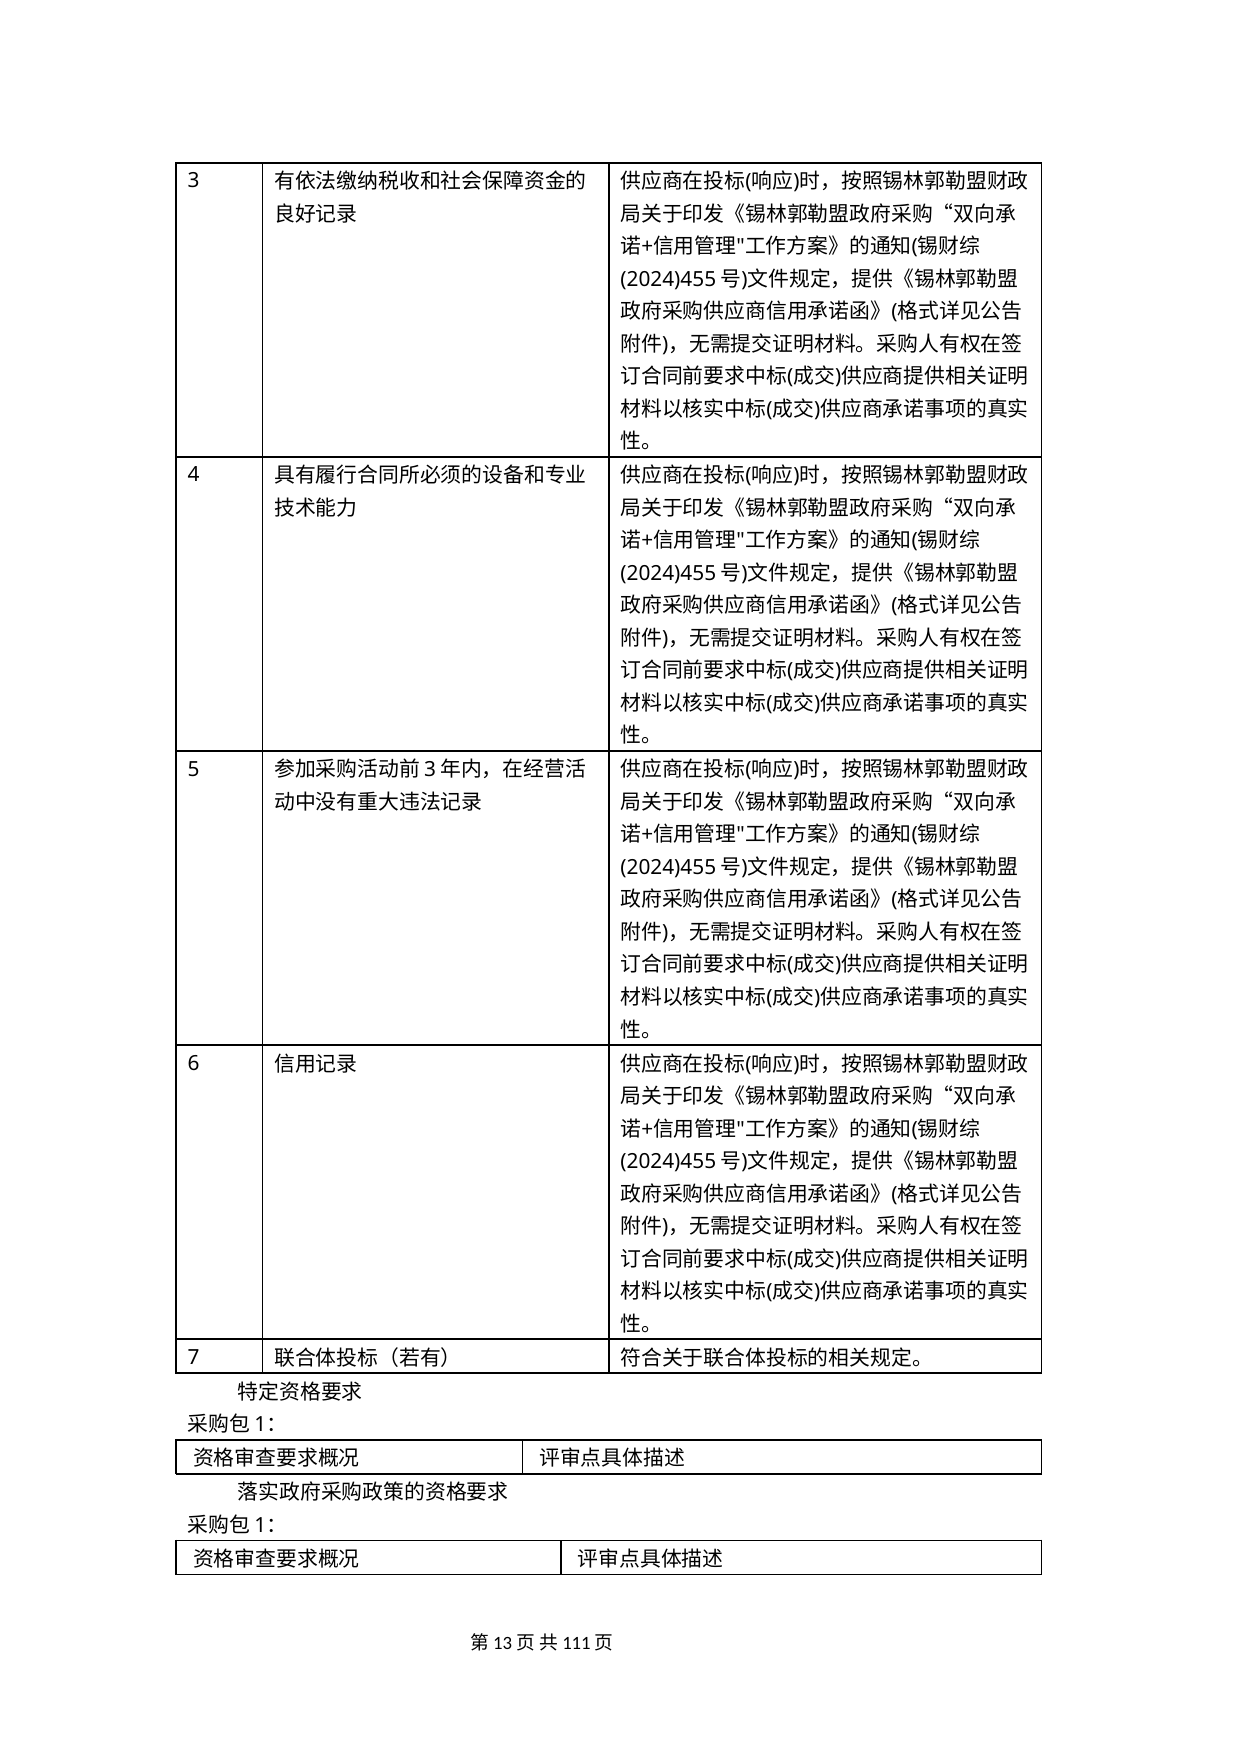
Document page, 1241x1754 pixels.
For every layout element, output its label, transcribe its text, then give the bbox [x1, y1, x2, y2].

table_header 资格审查要求概况 [177, 1541, 560, 1573]
table_cell 参加采购活动前3年内，在经营活动中没有重大违法记录 [263, 752, 608, 1044]
table_cell 具有履行合同所必须的设备和专业技术能力 [263, 458, 608, 750]
table_cell 3 [177, 164, 262, 456]
table_cell 符合关于联合体投标的相关规定。 [610, 1340, 1041, 1372]
table_header 资格审查要求概况 [177, 1441, 522, 1473]
table_cell 6 [177, 1046, 262, 1338]
table_cell 信用记录 [263, 1046, 608, 1338]
text 采购包1： [187, 1406, 1053, 1439]
table_cell 5 [177, 752, 262, 1044]
table_cell 7 [177, 1340, 262, 1372]
table_cell 联合体投标（若有） [263, 1340, 608, 1372]
text 采购包1： [187, 1507, 1053, 1539]
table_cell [610, 164, 1041, 456]
table_cell 有依法缴纳税收和社会保障资金的良好记录 [263, 164, 608, 456]
text 落实政府采购政策的资格要求 [187, 1474, 1053, 1507]
table_header 评审点具体描述 [523, 1441, 1041, 1473]
table_cell 4 [177, 458, 262, 750]
text 特定资格要求 [187, 1374, 1053, 1406]
table_header 评审点具体描述 [562, 1541, 1041, 1573]
